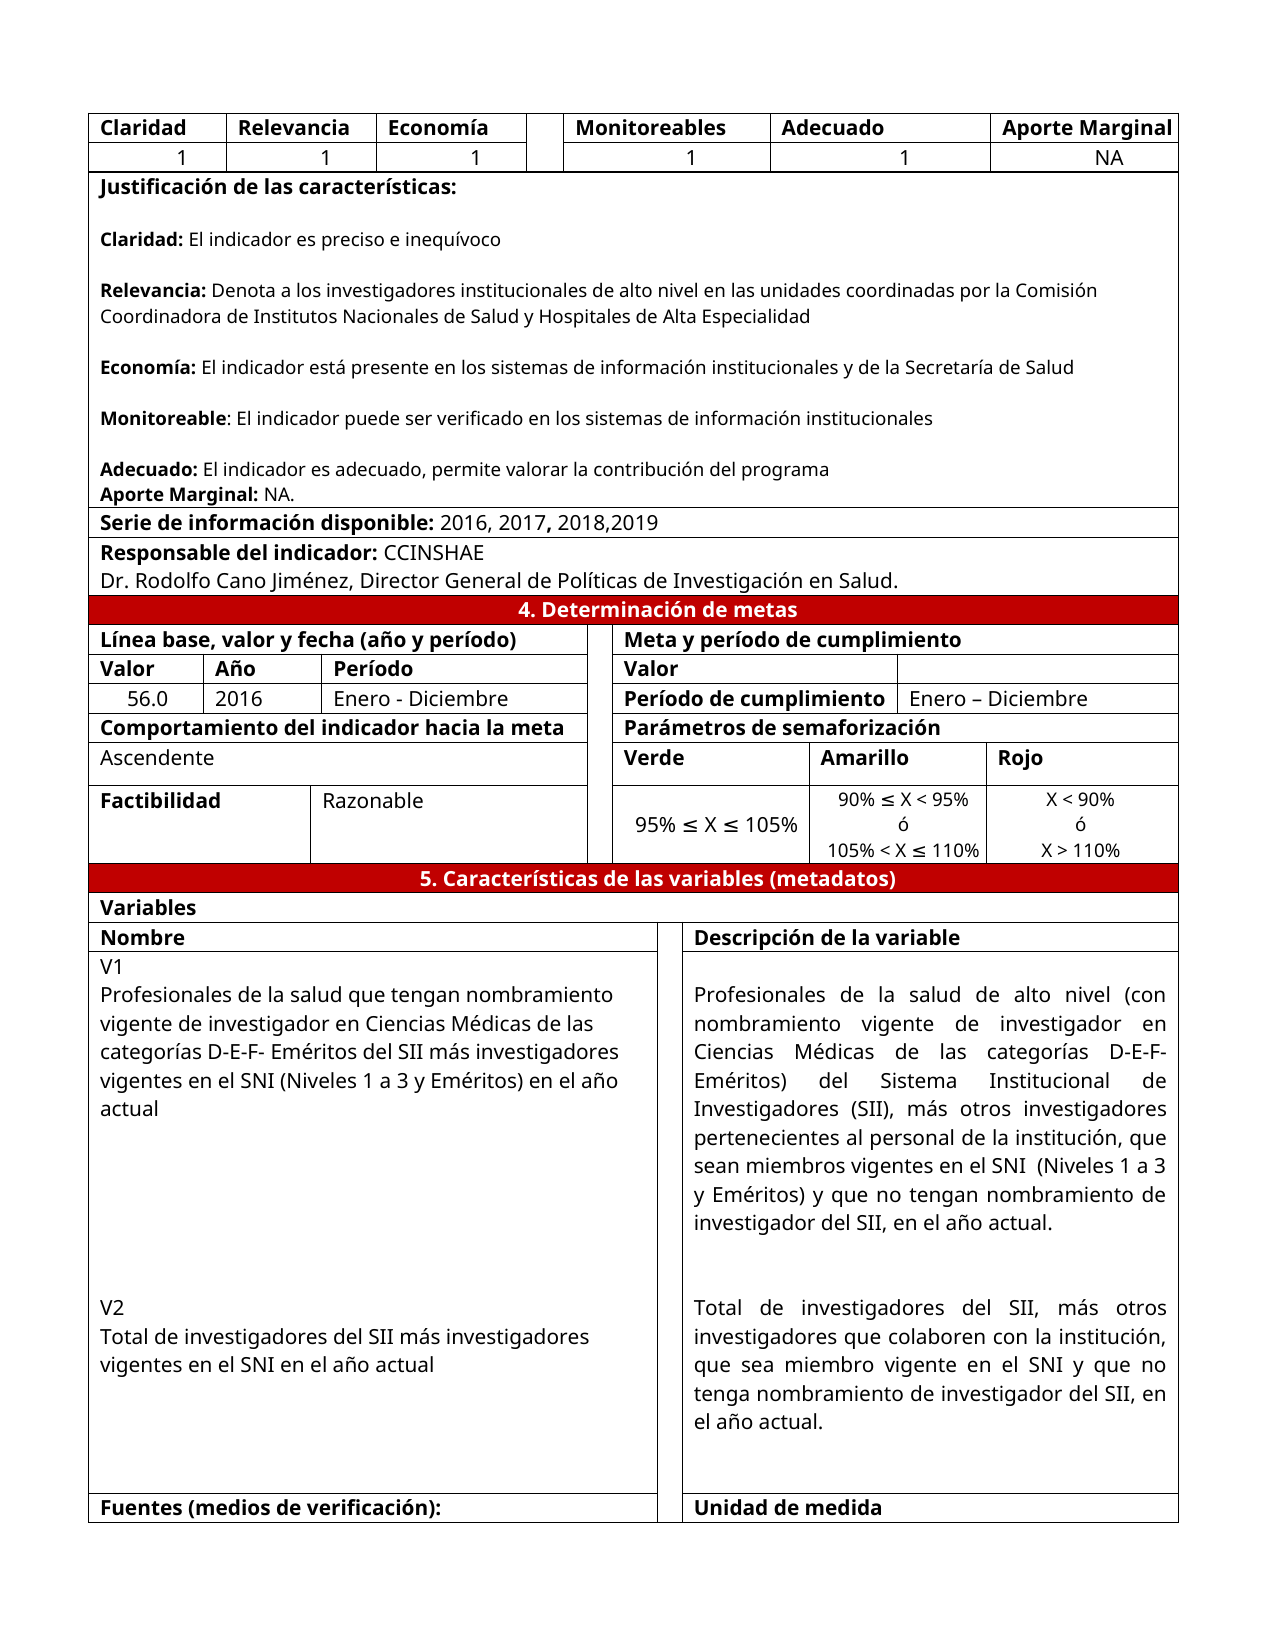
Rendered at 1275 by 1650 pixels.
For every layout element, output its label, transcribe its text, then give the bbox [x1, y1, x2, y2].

table_cell Amarillo [810, 743, 986, 785]
table_cell NA [991, 143, 1178, 171]
table_cell Valor [89, 655, 203, 683]
table_cell Fuentes (medios de verificación): [89, 1494, 657, 1522]
table_cell Valor [613, 655, 897, 683]
table_cell 1 [564, 143, 770, 171]
table_cell Adecuado [771, 114, 990, 142]
table_cell Profesionales de la salud de alto nivel (con nombramiento vigente de investigador en Ciencias Médicas de las categorías D-E-F-Eméritos) del Sistema Institucional de Investigadores (SII), más otros investigadores pertenecientes al personal de la institución, que sean miembros vigentes en el SNI (Niveles 1 a 3 y Eméritos) y que no tengan nombramiento de investigador del SII, en el año actual. Total de investigadores del SII, más otros investigadores que colaboren con la institución, que sea miembro vigente en el SNI y que no tenga nombramiento de investigador del SII, en el año actual. [683, 952, 1178, 1492]
table_cell 90% ≤ X < 95% ó 105% < X ≤ 110% [810, 786, 986, 863]
table_cell X < 90% ó X > 110% [987, 786, 1178, 863]
table_cell Rojo [987, 743, 1178, 785]
table_cell Justificación de las características: Claridad: El indicador es preciso e inequívoco Relevancia: Denota a los investigadores institucionales de alto nivel en las unidades coordinadas por la Comisión Coordinadora de Institutos Nacionales de Salud y Hospitales de Alta Especialidad Economía: El indicador está presente en los sistemas de información institucionales y de la Secretaría de Salud Monitoreable: El indicador puede ser verificado en los sistemas de información institucionales Adecuado: El indicador es adecuado, permite valorar la contribución del programa Aporte Marginal: NA. [89, 173, 1178, 507]
table_cell [658, 923, 682, 1522]
table_cell Responsable del indicador: CCINSHAE Dr. Rodolfo Cano Jiménez, Director General de Políticas de Investigación en Salud. [89, 538, 1178, 594]
table_cell 1 [377, 143, 526, 171]
table_cell Verde [613, 743, 809, 785]
table_cell Relevancia [227, 114, 376, 142]
table_cell 1 [771, 143, 990, 171]
table_cell Serie de información disponible: 2016, 2017, 2018,2019 [89, 508, 1178, 537]
table_cell Razonable [311, 786, 587, 863]
table_cell Nombre [89, 923, 657, 951]
table_cell Meta y período de cumplimiento [613, 625, 1178, 653]
table_cell [898, 655, 1178, 683]
table_cell Variables [89, 893, 1178, 922]
table_cell Ascendente [89, 743, 587, 785]
table_cell Comportamiento del indicador hacia la meta [89, 714, 587, 742]
table_cell 2016 [204, 684, 321, 712]
table_cell 1 [227, 143, 376, 171]
table_cell Enero – Diciembre [898, 684, 1178, 712]
table_cell 1 [89, 143, 226, 171]
table_cell Enero - Diciembre [322, 684, 587, 712]
table_cell Parámetros de semaforización [613, 714, 1178, 742]
table_cell 95% ≤ X ≤ 105% [613, 786, 809, 863]
table_cell Período de cumplimiento [613, 684, 897, 712]
table_cell 56.0 [89, 684, 203, 712]
table_cell [588, 625, 612, 863]
table_cell 5. Características de las variables (metadatos) [89, 864, 1178, 892]
table_cell Monitoreables [564, 114, 770, 142]
table_cell Unidad de medida [683, 1494, 1178, 1522]
table_cell Año [204, 655, 321, 683]
table_cell Claridad [89, 114, 226, 142]
table_cell [527, 114, 563, 171]
table_cell Período [322, 655, 587, 683]
table_cell Economía [377, 114, 526, 142]
table_cell Línea base, valor y fecha (año y período) [89, 625, 587, 653]
table_cell Descripción de la variable [683, 923, 1178, 951]
table_cell V1 Profesionales de la salud que tengan nombramiento vigente de investigador en Ciencias Médicas de las categorías D-E-F- Eméritos del SII más investigadores vigentes en el SNI (Niveles 1 a 3 y Eméritos) en el año actual V2 Total de investigadores del SII más investigadores vigentes en el SNI en el año actual [89, 952, 657, 1492]
table_cell Factibilidad [89, 786, 310, 863]
table_cell Aporte Marginal [991, 114, 1178, 142]
table_cell 4. Determinación de metas [89, 596, 1178, 624]
